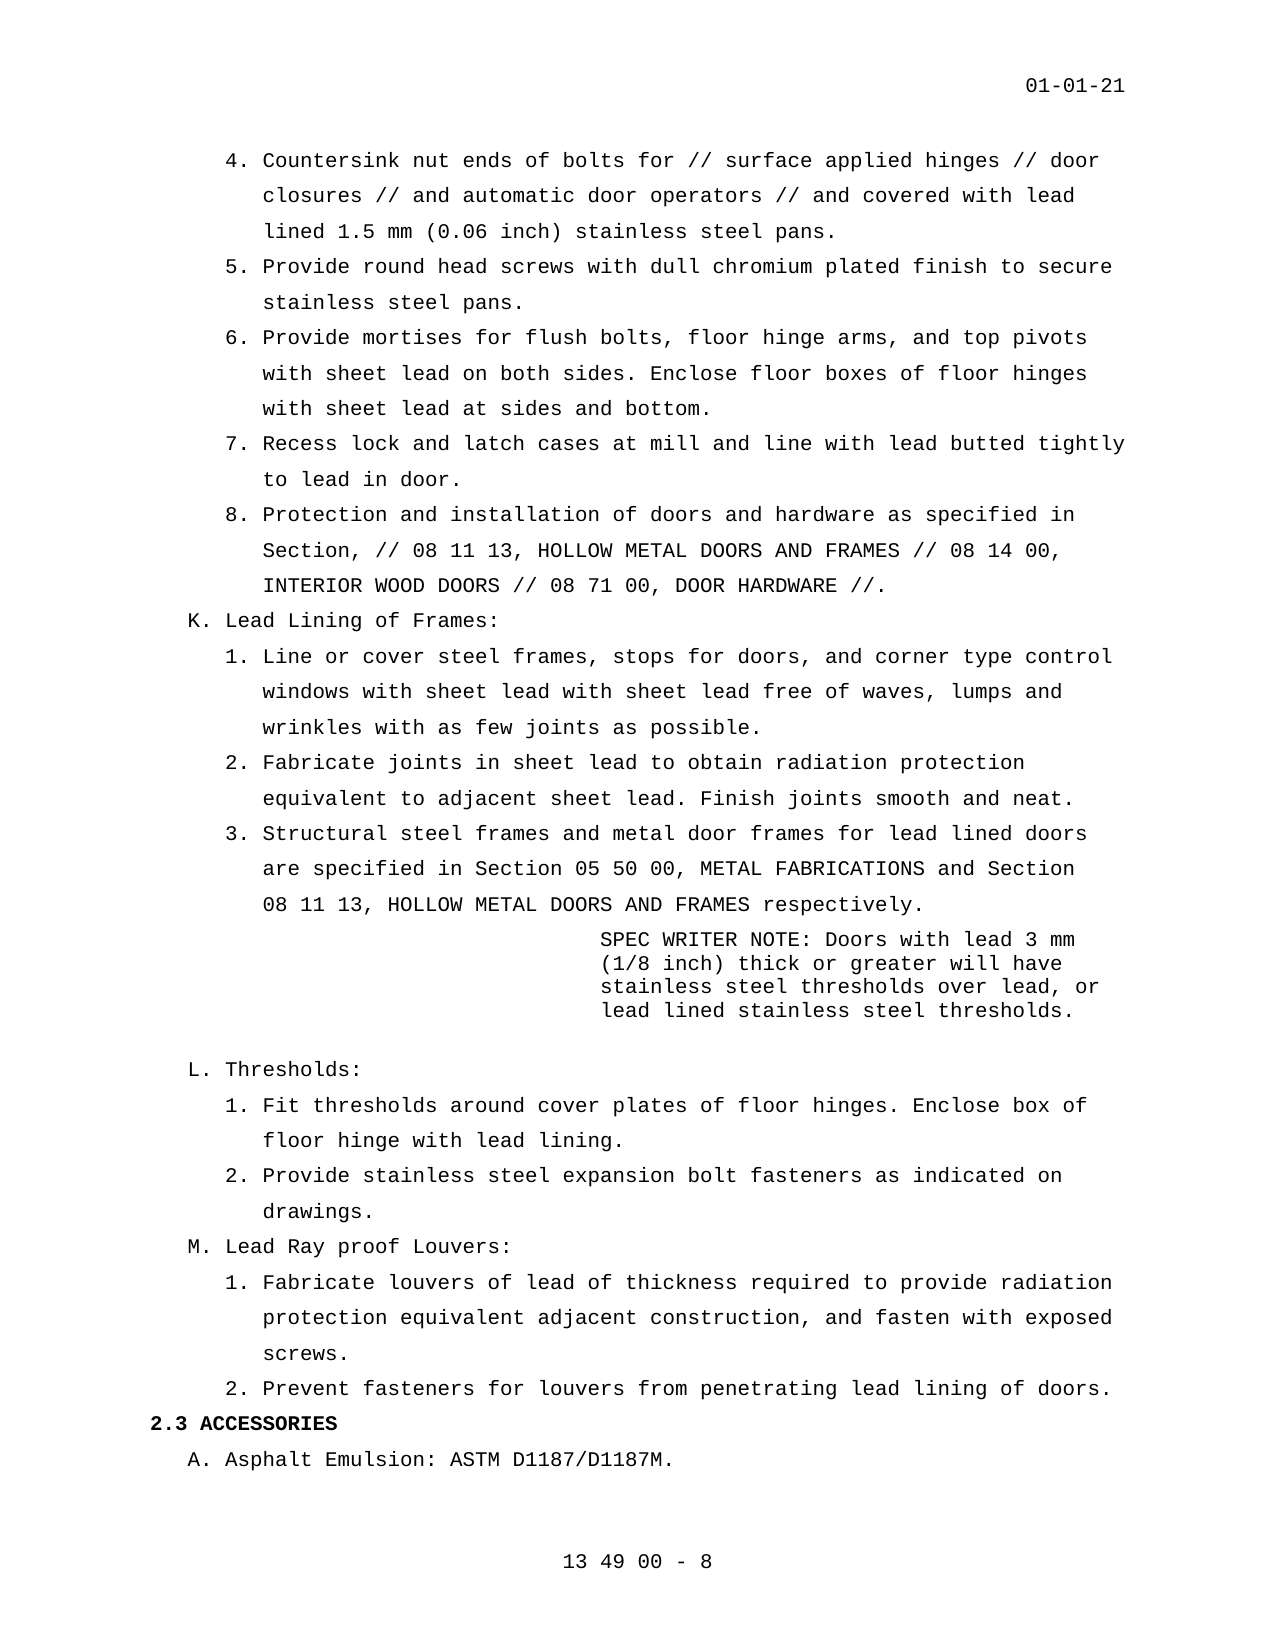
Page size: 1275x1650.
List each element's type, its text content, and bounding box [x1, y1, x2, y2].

text Protection and installation of doors and hardware as specified in Section, // 08 11 13, HOLLOW METAL DOORS AND FRAMES // 08 14 00, INTERIOR WOOD DOORS // 08 71 00, DOOR HARDWARE //. [225, 504, 1125, 599]
text Provide mortises for flush bolts, floor hinge arms, and top pivots with sheet lead on both sides. Enclose floor boxes of floor hinges with sheet lead at sides and bottom. [225, 327, 1125, 422]
text Fabricate joints in sheet lead to obtain radiation protection equivalent to adjacent sheet lead. Finish joints smooth and neat. [225, 752, 1125, 811]
text Recess lock and latch cases at mill and line with lead butted tightly to lead in door. [225, 433, 1125, 492]
text Fabricate louvers of lead of thickness required to provide radiation protection equivalent adjacent construction, and fasten with exposed screws. [225, 1272, 1125, 1366]
text Line or cover steel frames, stops for doors, and corner type control windows with sheet lead with sheet lead free of waves, lumps and wrinkles with as few joints as possible. [225, 646, 1125, 740]
text Countersink nut ends of bolts for // surface applied hinges // door closures // and automatic door operators // and covered with lead lined 1.5 mm (0.06 inch) stainless steel pans. [225, 150, 1125, 244]
text Asphalt Emulsion: ASTM D1187/D1187M. [187, 1449, 1125, 1472]
text Structural steel frames and metal door frames for lead lined doors are specified in Section 05 50 00, METAL FABRICATIONS and Section 08 11 13, HOLLOW METAL DOORS AND FRAMES respectively. [225, 823, 1125, 917]
text Provide round head screws with dull chromium plated finish to secure stainless steel pans. [225, 256, 1125, 315]
text Lead Lining of Frames: [187, 610, 1125, 634]
text Provide stainless steel expansion bolt fasteners as indicated on drawings. [225, 1165, 1125, 1224]
text Prevent fasteners for louvers from penetrating lead lining of doors. [225, 1378, 1125, 1402]
text ACCESSORIES [150, 1413, 1125, 1437]
text SPEC WRITER NOTE: Doors with lead 3 mm (1/8 inch) thick or greater will have stainless steel thresholds over lead, or lead lined stainless steel thresholds. [600, 929, 1125, 1024]
text Lead Ray proof Louvers: [187, 1236, 1125, 1260]
text Fit thresholds around cover plates of floor hinges. Enclose box of floor hinge with lead lining. [225, 1094, 1125, 1154]
text Thresholds: [187, 1059, 1125, 1083]
